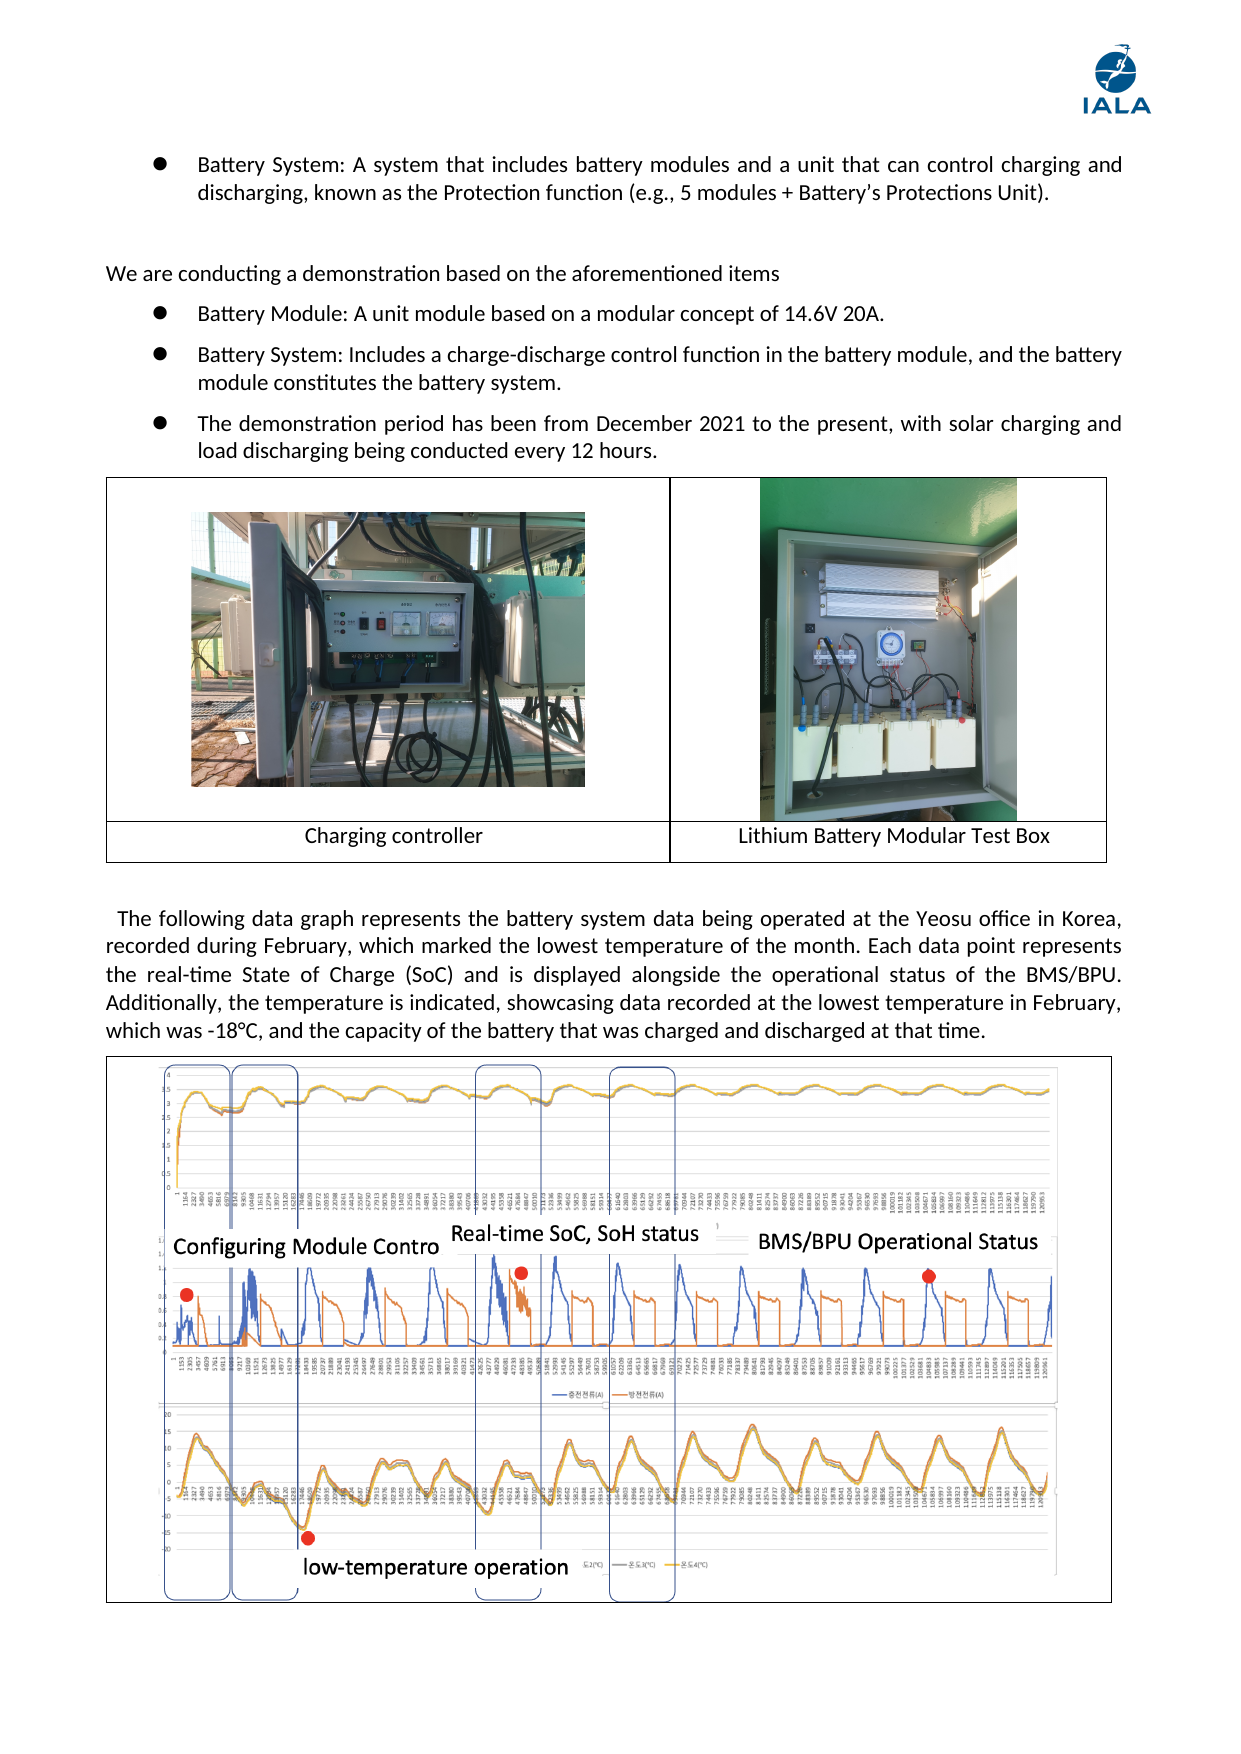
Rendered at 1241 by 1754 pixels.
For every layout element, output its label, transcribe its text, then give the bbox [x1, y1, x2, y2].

picture [760, 478, 1017, 821]
list Battery Module: A unit module based on a modular concept of 14.6V 20A. [151, 299, 1124, 328]
table_header [1059, 1057, 1111, 1602]
table_header [107, 1057, 158, 1602]
list Battery System: A system that includes battery modules and a unit that can control charging and discharging, known as the Protection function (e.g., 5 modules + Battery’s Protections Unit). [151, 150, 1124, 206]
table_cell Lithium Battery Modular Test Box [671, 822, 1106, 862]
table_header [1017, 478, 1106, 821]
list Battery System: Includes a charge-discharge control function in the battery module, and the battery module constitutes the battery system. [151, 340, 1124, 396]
picture [1068, 36, 1163, 129]
text The following data graph represents the battery system data being operated at the Yeosu office in Korea, recorded during February, which marked the lowest temperature of the month. Each data point represents the real-time State of Charge (SoC) and is displayed alongside the operational status of the BMS/BPU. Additionally, the temperature is indicated, showcasing data recorded at the lowest temperature in February, which was -18°C, and the capacity of the battery that was charged and discharged at that time. [106, 904, 1124, 1044]
table_header [107, 478, 669, 821]
picture [158, 1057, 1059, 1602]
text We are conducting a demonstration based on the aforementioned items [106, 259, 1124, 287]
picture [191, 512, 585, 787]
table_header [671, 478, 760, 821]
list The demonstration period has been from December 2021 to the present, with solar charging and load discharging being conducted every 12 hours. [151, 409, 1124, 465]
table_cell Charging controller [107, 822, 669, 862]
